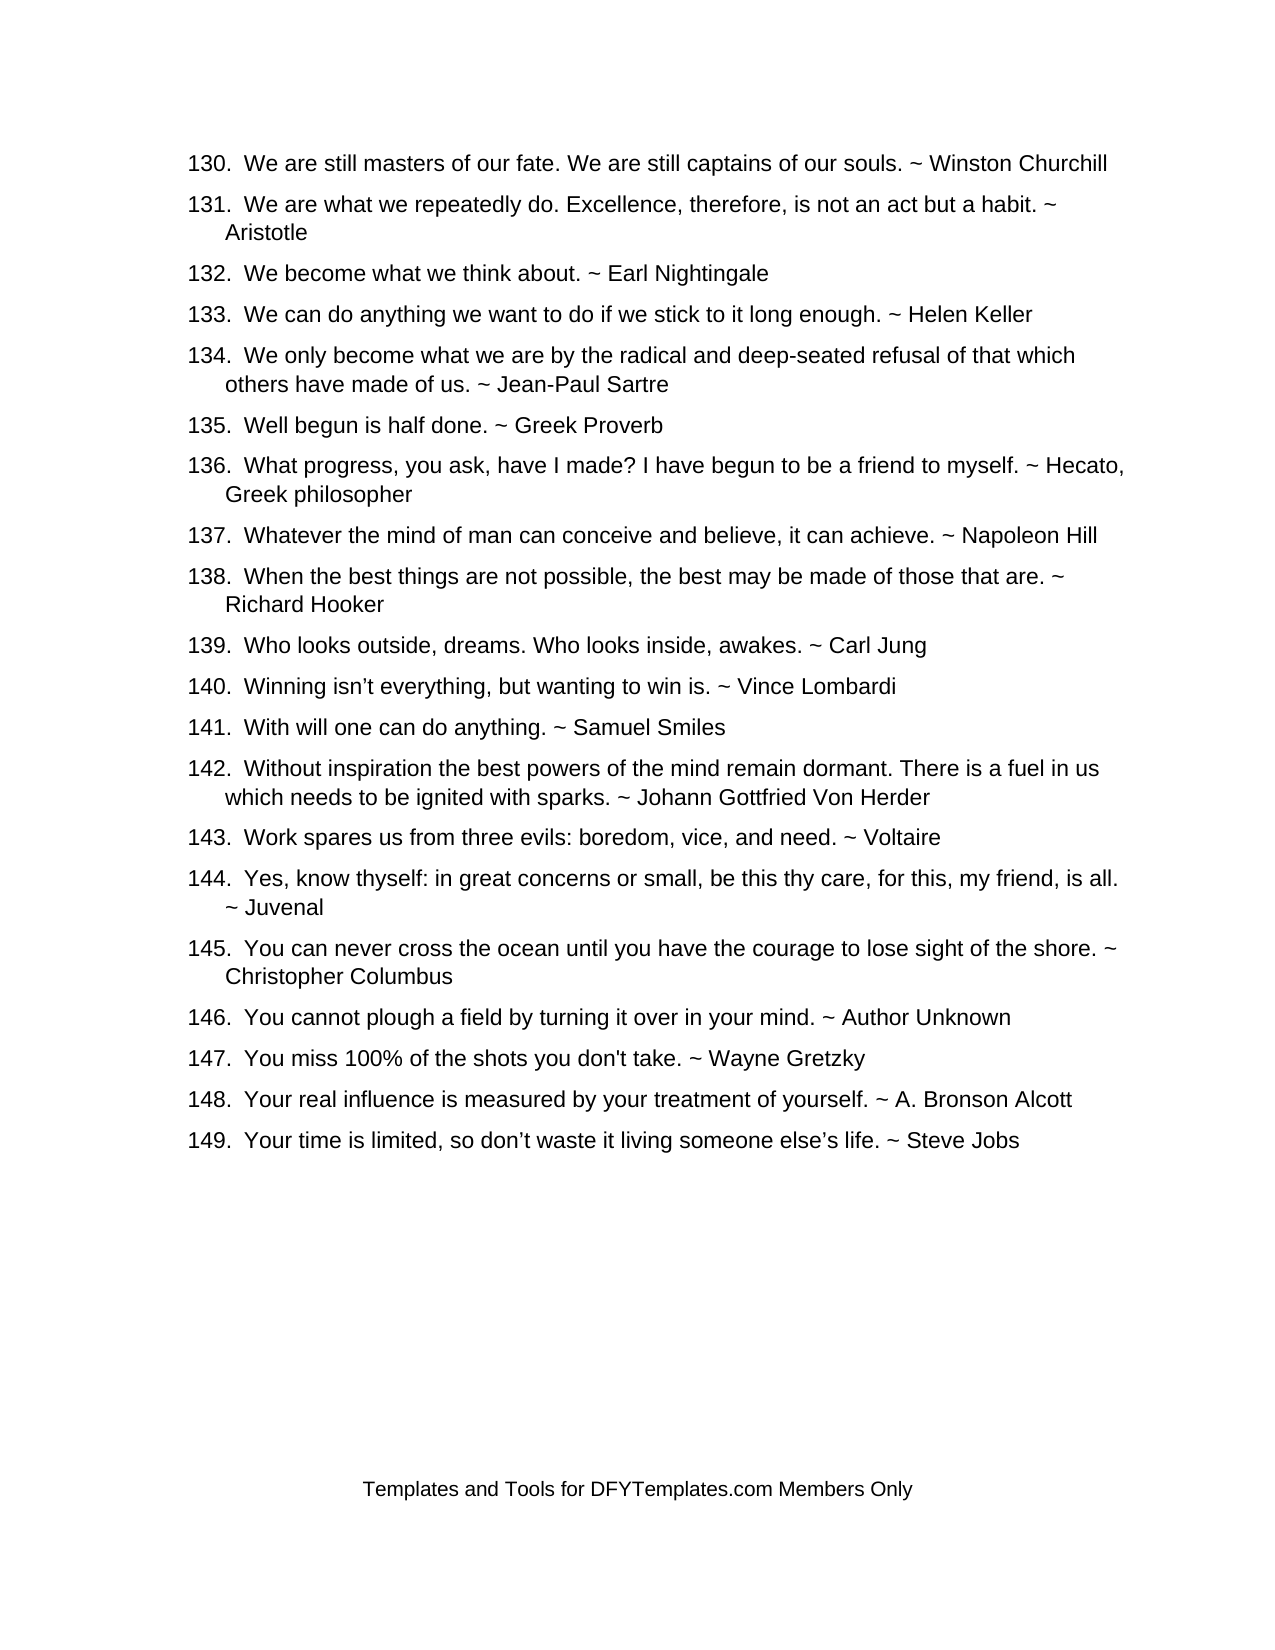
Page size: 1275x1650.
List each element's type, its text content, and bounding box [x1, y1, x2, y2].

list Whatever the mind of man can conceive and believe, it can achieve. ~ Napoleon Hill [187, 522, 1125, 548]
list We can do anything we want to do if we stick to it long enough. ~ Helen Keller [187, 301, 1125, 328]
list You can never cross the ocean until you have the courage to lose sight of the shore. ~ Christopher Columbus [187, 935, 1125, 989]
list Winning isn’t everything, but wanting to win is. ~ Vince Lombardi [187, 673, 1125, 699]
list Work spares us from three evils: boredom, vice, and need. ~ Voltaire [187, 824, 1125, 851]
list We become what we think about. ~ Earl Nightingale [187, 260, 1125, 287]
list Without inspiration the best powers of the mind remain dormant. There is a fuel in us which needs to be ignited with sparks. ~ Johann Gottfried Von Herder [187, 755, 1125, 810]
list Who looks outside, dreams. Who looks inside, awakes. ~ Carl Jung [187, 632, 1125, 658]
list You cannot plough a field by turning it over in your mind. ~ Author Unknown [187, 1004, 1125, 1030]
list We are still masters of our fate. We are still captains of our souls. ~ Winston Churchill [187, 150, 1125, 176]
list What progress, you ask, have I made? I have begun to be a friend to myself. ~ Hecato, Greek philosopher [187, 452, 1125, 507]
list We are what we repeatedly do. Excellence, therefore, is not an act but a habit. ~ Aristotle [187, 191, 1125, 246]
list With will one can do anything. ~ Samuel Smiles [187, 714, 1125, 740]
list When the best things are not possible, the best may be made of those that are. ~ Richard Hooker [187, 563, 1125, 618]
list Yes, know thyself: in great concerns or small, be this thy care, for this, my friend, is all. ~ Juvenal [187, 865, 1125, 920]
list Well begun is half done. ~ Greek Proverb [187, 412, 1125, 438]
list Your time is limited, so don’t waste it living someone else’s life. ~ Steve Jobs [187, 1127, 1125, 1153]
list You miss 100% of the shots you don't take. ~ Wayne Gretzky [187, 1045, 1125, 1071]
list Your real influence is measured by your treatment of yourself. ~ A. Bronson Alcott [187, 1086, 1125, 1112]
list We only become what we are by the radical and deep-seated refusal of that which others have made of us. ~ Jean-Paul Sartre [187, 342, 1125, 397]
